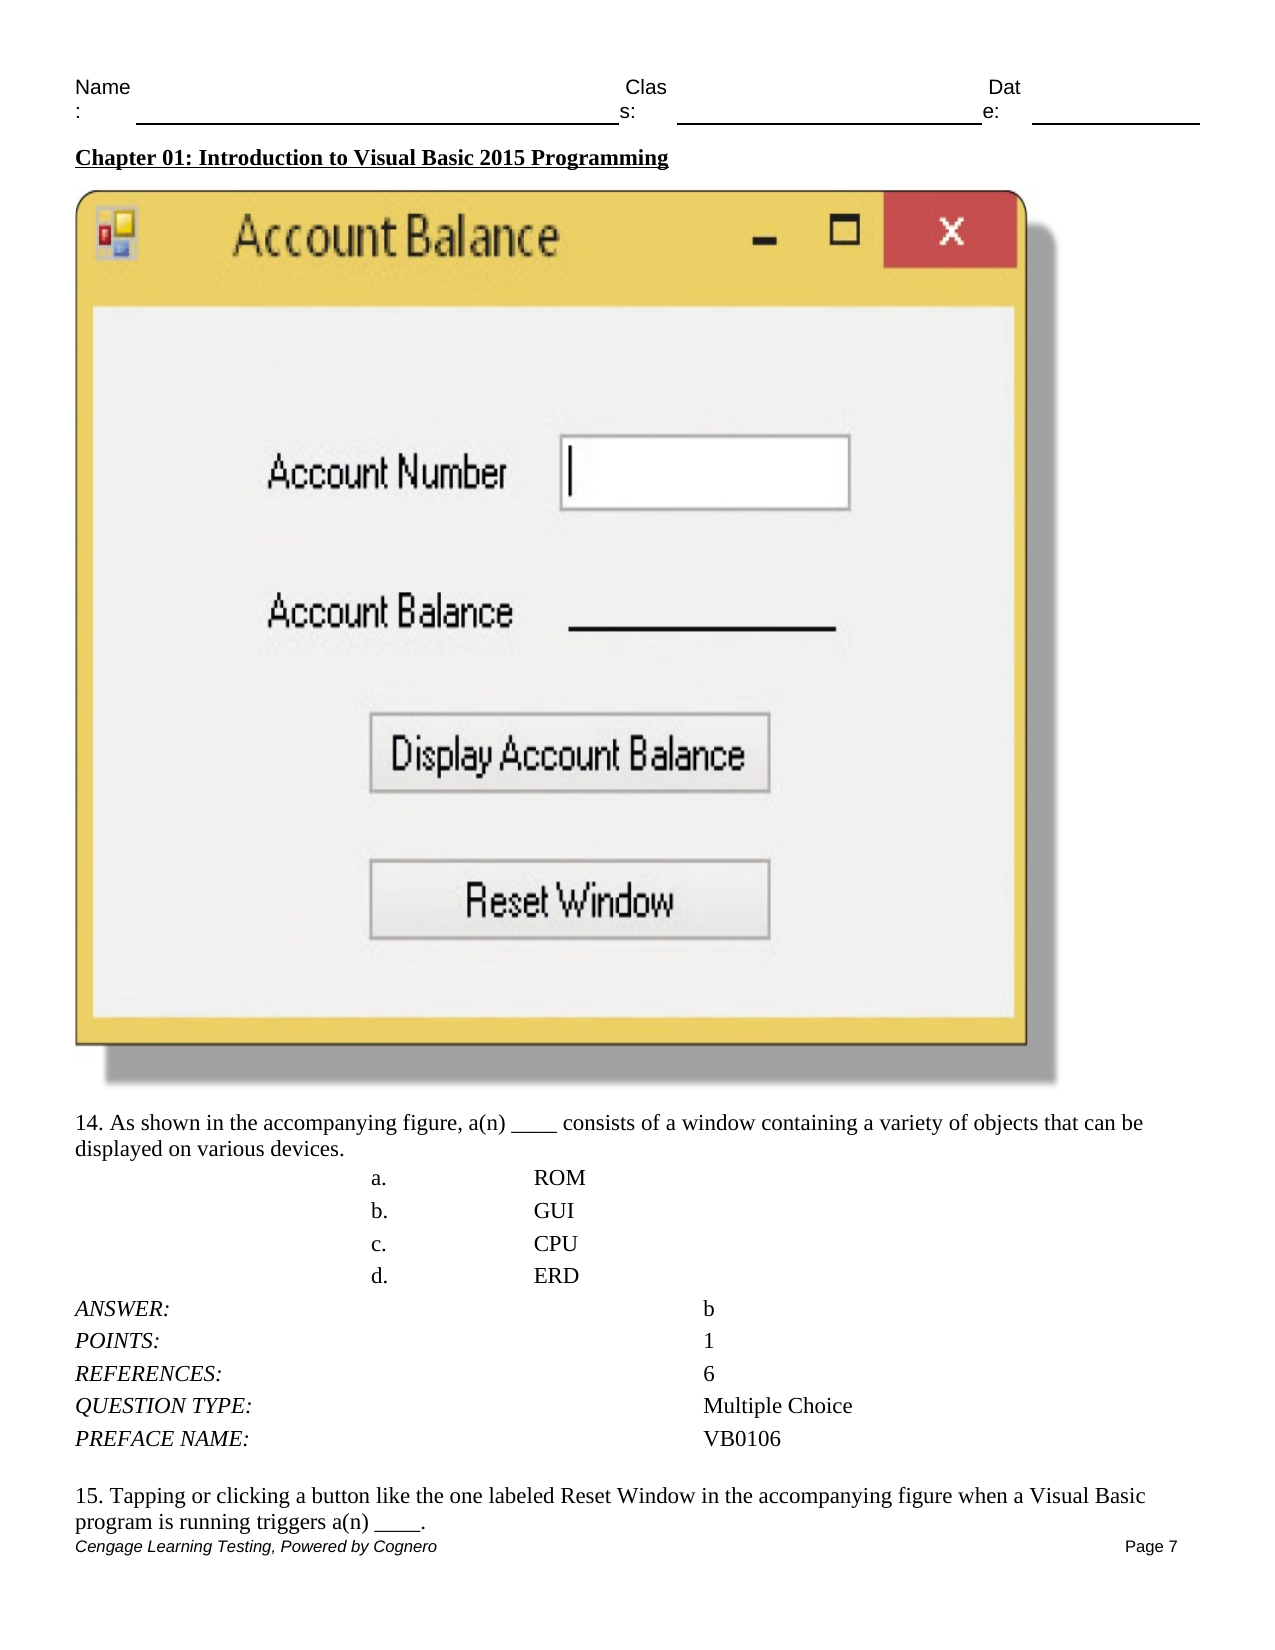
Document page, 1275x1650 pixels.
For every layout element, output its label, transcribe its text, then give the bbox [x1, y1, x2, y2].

picture [75, 189, 1061, 1090]
table_header 14. As shown in the accompanying figure, a(n) ____ consists of a window containing a variety of objects that can be displayed on various devices.​ [75, 1161, 1200, 1455]
